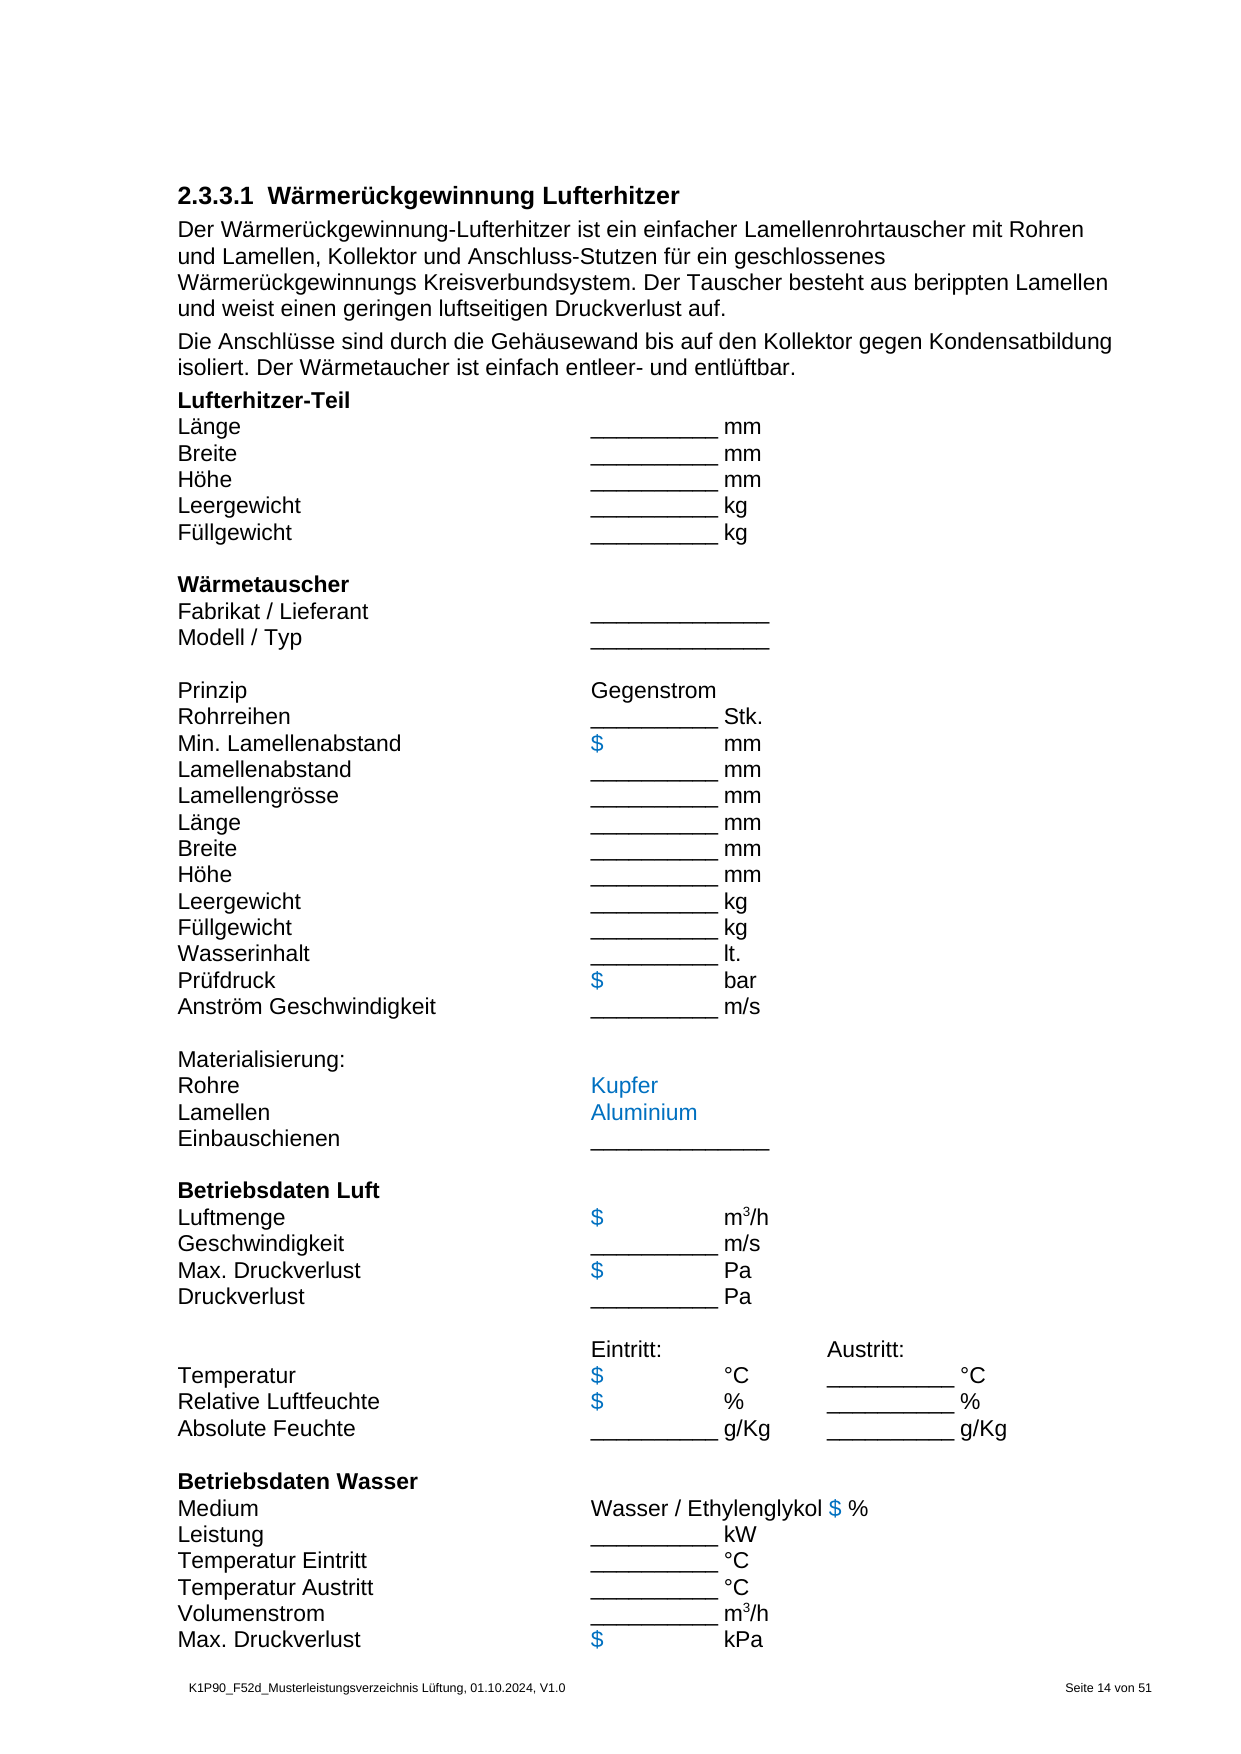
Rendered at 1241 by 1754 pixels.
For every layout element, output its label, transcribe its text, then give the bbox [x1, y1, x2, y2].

text Temperatur $ °C __________ °C [177, 1362, 1122, 1388]
text Die Anschlüsse sind durch die Gehäusewand bis auf den Kollektor gegen Kondensatbildung isoliert. Der Wärmetaucher ist einfach entleer- und entlüftbar. [177, 328, 1122, 381]
text Luftmenge $ m3/h [177, 1204, 1122, 1230]
text Relative Luftfeuchte $ % __________ % [177, 1388, 1122, 1415]
text Leergewicht __________ kg [177, 888, 874, 914]
text Einbauschienen ______________ [177, 1125, 1122, 1151]
text Der Wärmerückgewinnung-Lufterhitzer ist ein einfacher Lamellenrohrtauscher mit Rohren und Lamellen, Kollektor und Anschluss-Stutzen für ein geschlossenes Wärmerückgewinnungs Kreisverbundsystem. Der Tauscher besteht aus berippten Lamellen und weist einen geringen luftseitigen Druckverlust auf. [177, 216, 1122, 322]
text Füllgewicht __________ kg [177, 519, 874, 545]
text Anström Geschwindigkeit __________ m/s [177, 993, 1122, 1019]
text Eintritt: Austritt: [177, 1336, 1122, 1362]
text Fabrikat / Lieferant ______________ [177, 598, 1122, 624]
text Betriebsdaten Luft [177, 1177, 1122, 1204]
text Wasserinhalt __________ lt. [177, 940, 1122, 967]
text Volumenstrom __________ m3/h [177, 1600, 1122, 1626]
text Prinzip Gegenstrom [177, 677, 1122, 703]
text Breite __________ mm [177, 835, 874, 861]
text Leistung __________ kW [177, 1521, 1122, 1547]
text Lamellengrösse __________ mm [177, 782, 1122, 808]
text Absolute Feuchte __________ g/Kg __________ g/Kg [177, 1415, 1122, 1441]
text Prüfdruck $ bar [177, 967, 1122, 993]
text Wärmetauscher [177, 571, 1122, 598]
text Geschwindigkeit __________ m/s [177, 1230, 1122, 1257]
text Lamellenabstand __________ mm [177, 756, 1122, 782]
text Materialisierung: [177, 1046, 1122, 1072]
text Medium Wasser / Ethylenglykol $ % [177, 1494, 1122, 1521]
text Rohre Kupfer [177, 1072, 1122, 1098]
text Länge __________ mm [177, 413, 874, 439]
text Max. Druckverlust $ kPa [177, 1626, 1122, 1653]
text Min. Lamellenabstand $ mm [177, 729, 1122, 756]
text Modell / Typ ______________ [177, 624, 1122, 650]
text Betriebsdaten Wasser [177, 1468, 1122, 1494]
text Höhe __________ mm [177, 861, 874, 888]
text Temperatur Austritt __________ °C [177, 1573, 1122, 1600]
text Leergewicht __________ kg [177, 492, 874, 519]
text Rohrreihen __________ Stk. [177, 703, 1122, 729]
text Lufterhitzer-Teil [177, 387, 1122, 413]
text Temperatur Eintritt __________ °C [177, 1547, 1122, 1573]
text Max. Druckverlust $ Pa [177, 1257, 1122, 1283]
text Druckverlust __________ Pa [177, 1283, 1122, 1309]
text Füllgewicht __________ kg [177, 914, 874, 940]
text Breite __________ mm [177, 439, 874, 466]
text Länge __________ mm [177, 808, 874, 835]
text Lamellen Aluminium [177, 1098, 1122, 1125]
text Höhe __________ mm [177, 466, 874, 492]
subtitle Wärmerückgewinnung Lufterhitzer [177, 181, 1122, 210]
